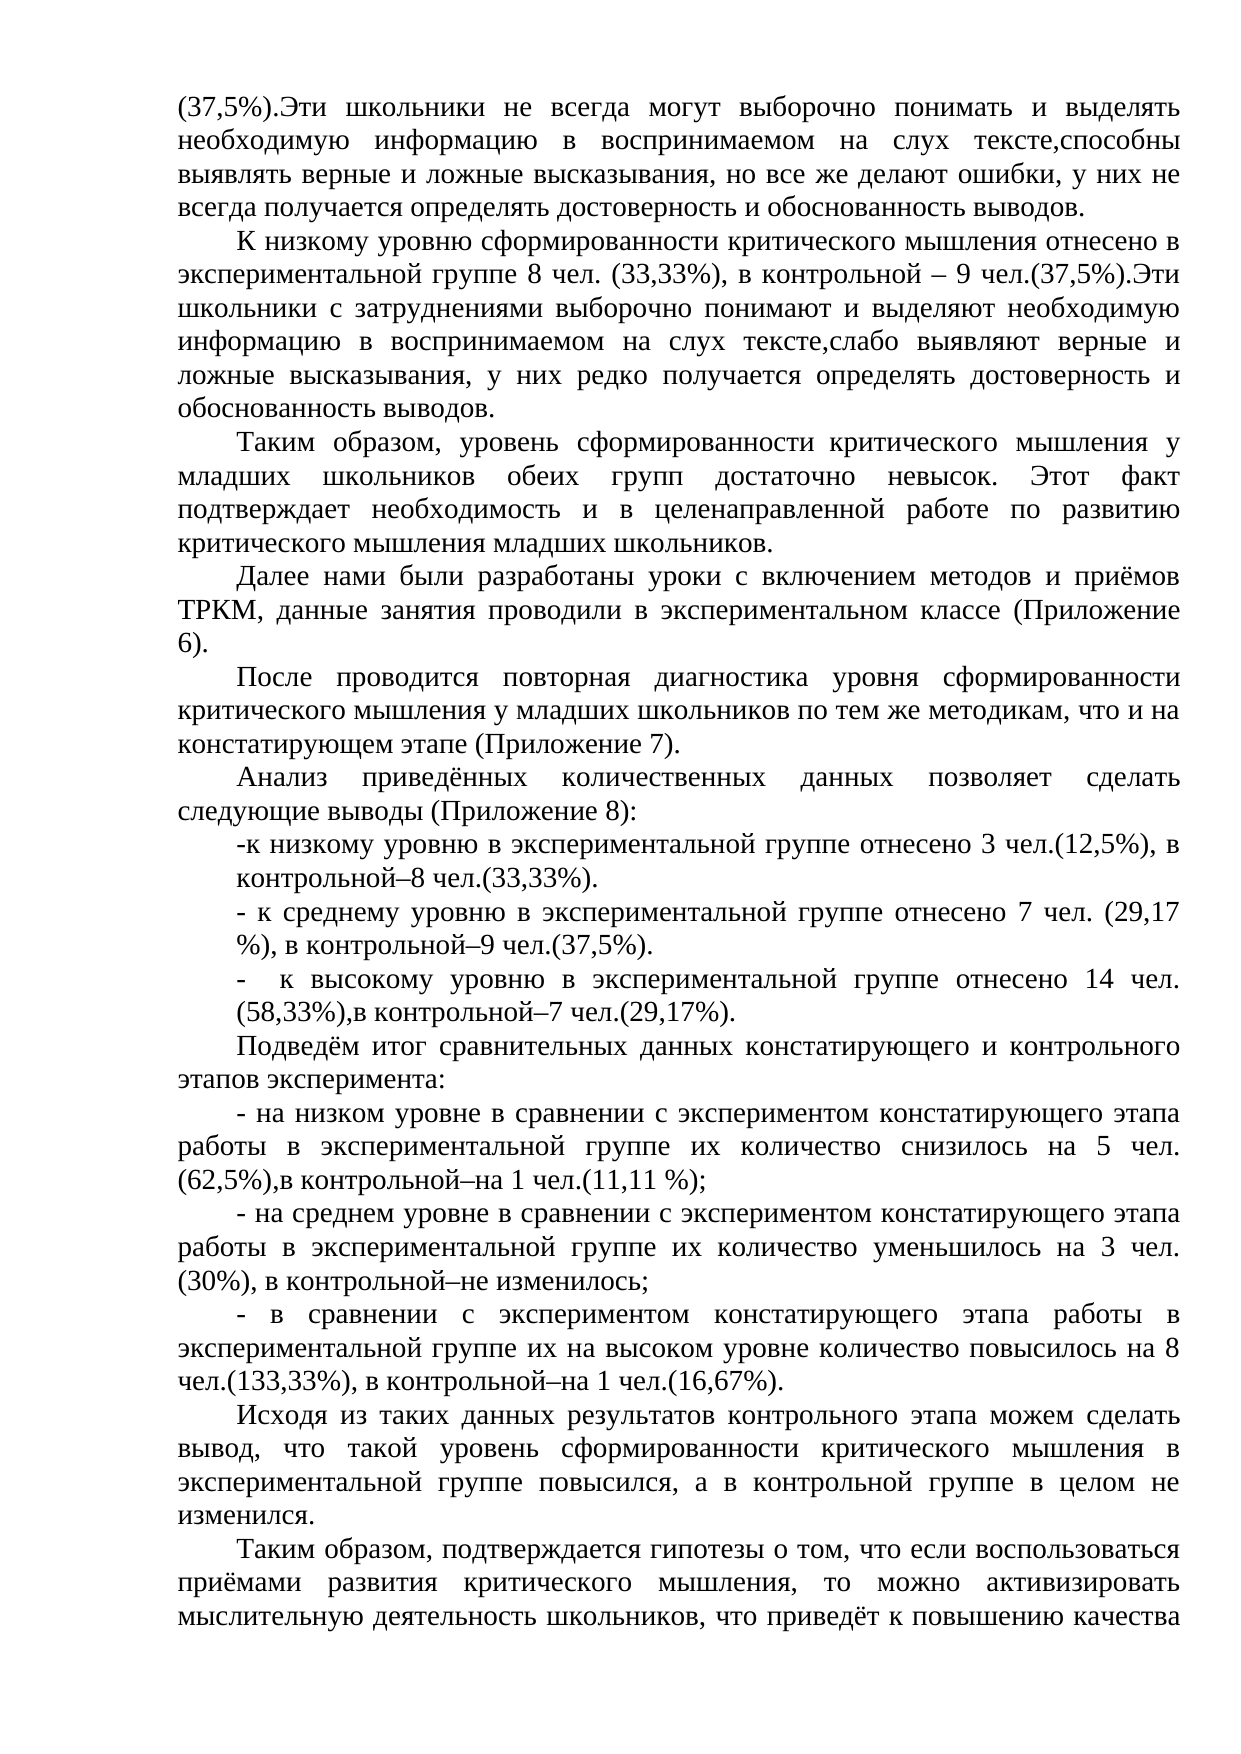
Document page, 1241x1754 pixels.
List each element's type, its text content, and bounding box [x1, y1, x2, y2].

text К низкому уровню сформированности критического мышления отнесено в экспериментальной группе 8 чел. (33,33%), в контрольной – 9 чел.(37,5%).Эти школьники с затруднениями выборочно понимают и выделяют необходимую информацию в воспринимаемом на слух тексте,слабо выявляют верные и ложные высказывания, у них редко получается определять достоверность и обоснованность выводов. [177, 223, 1181, 424]
list -к низкому уровню в экспериментальной группе отнесено 3 чел.(12,5%), в контрольной–8 чел.(33,33%). [236, 827, 1181, 894]
text - на низком уровне в сравнении с экспериментом констатирующего этапа работы в экспериментальной группе их количество снизилось на 5 чел.(62,5%),в контрольной–на 1 чел.(11,11 %); [177, 1095, 1181, 1196]
text После проводится повторная диагностика уровня сформированности критического мышления у младших школьников по тем же методикам, что и на констатирующем этапе (Приложение 7). [177, 659, 1181, 759]
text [177, 1531, 1181, 1632]
text Таким образом, уровень сформированности критического мышления у младших школьников обеих групп достаточно невысок. Этот факт подтверждает необходимость и в целенаправленной работе по развитию критического мышления младших школьников. [177, 424, 1181, 558]
list - к высокому уровню в экспериментальной группе отнесено 14 чел.(58,33%),в контрольной–7 чел.(29,17%). [236, 961, 1181, 1028]
text Далее нами были разработаны уроки с включением методов и приёмов ТРКМ, данные занятия проводили в экспериментальном классе (Приложение 6). [177, 558, 1181, 659]
list - к среднему уровню в экспериментальной группе отнесено 7 чел. (29,17 %), в контрольной–9 чел.(37,5%). [236, 894, 1181, 961]
text - в сравнении с экспериментом констатирующего этапа работы в экспериментальной группе их на высоком уровне количество повысилось на 8 чел.(133,33%), в контрольной–на 1 чел.(16,67%). [177, 1296, 1181, 1397]
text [177, 89, 1181, 223]
text Подведём итог сравнительных данных констатирующего и контрольного этапов эксперимента: [177, 1028, 1181, 1095]
text - на среднем уровне в сравнении с экспериментом констатирующего этапа работы в экспериментальной группе их количество уменьшилось на 3 чел.(30%), в контрольной–не изменилось; [177, 1196, 1181, 1296]
text Анализ приведённых количественных данных позволяет сделать следующие выводы (Приложение 8): [177, 759, 1181, 827]
text Исходя из таких данных результатов контрольного этапа можем сделать вывод, что такой уровень сформированности критического мышления в экспериментальной группе повысился, а в контрольной группе в целом не изменился. [177, 1397, 1181, 1531]
